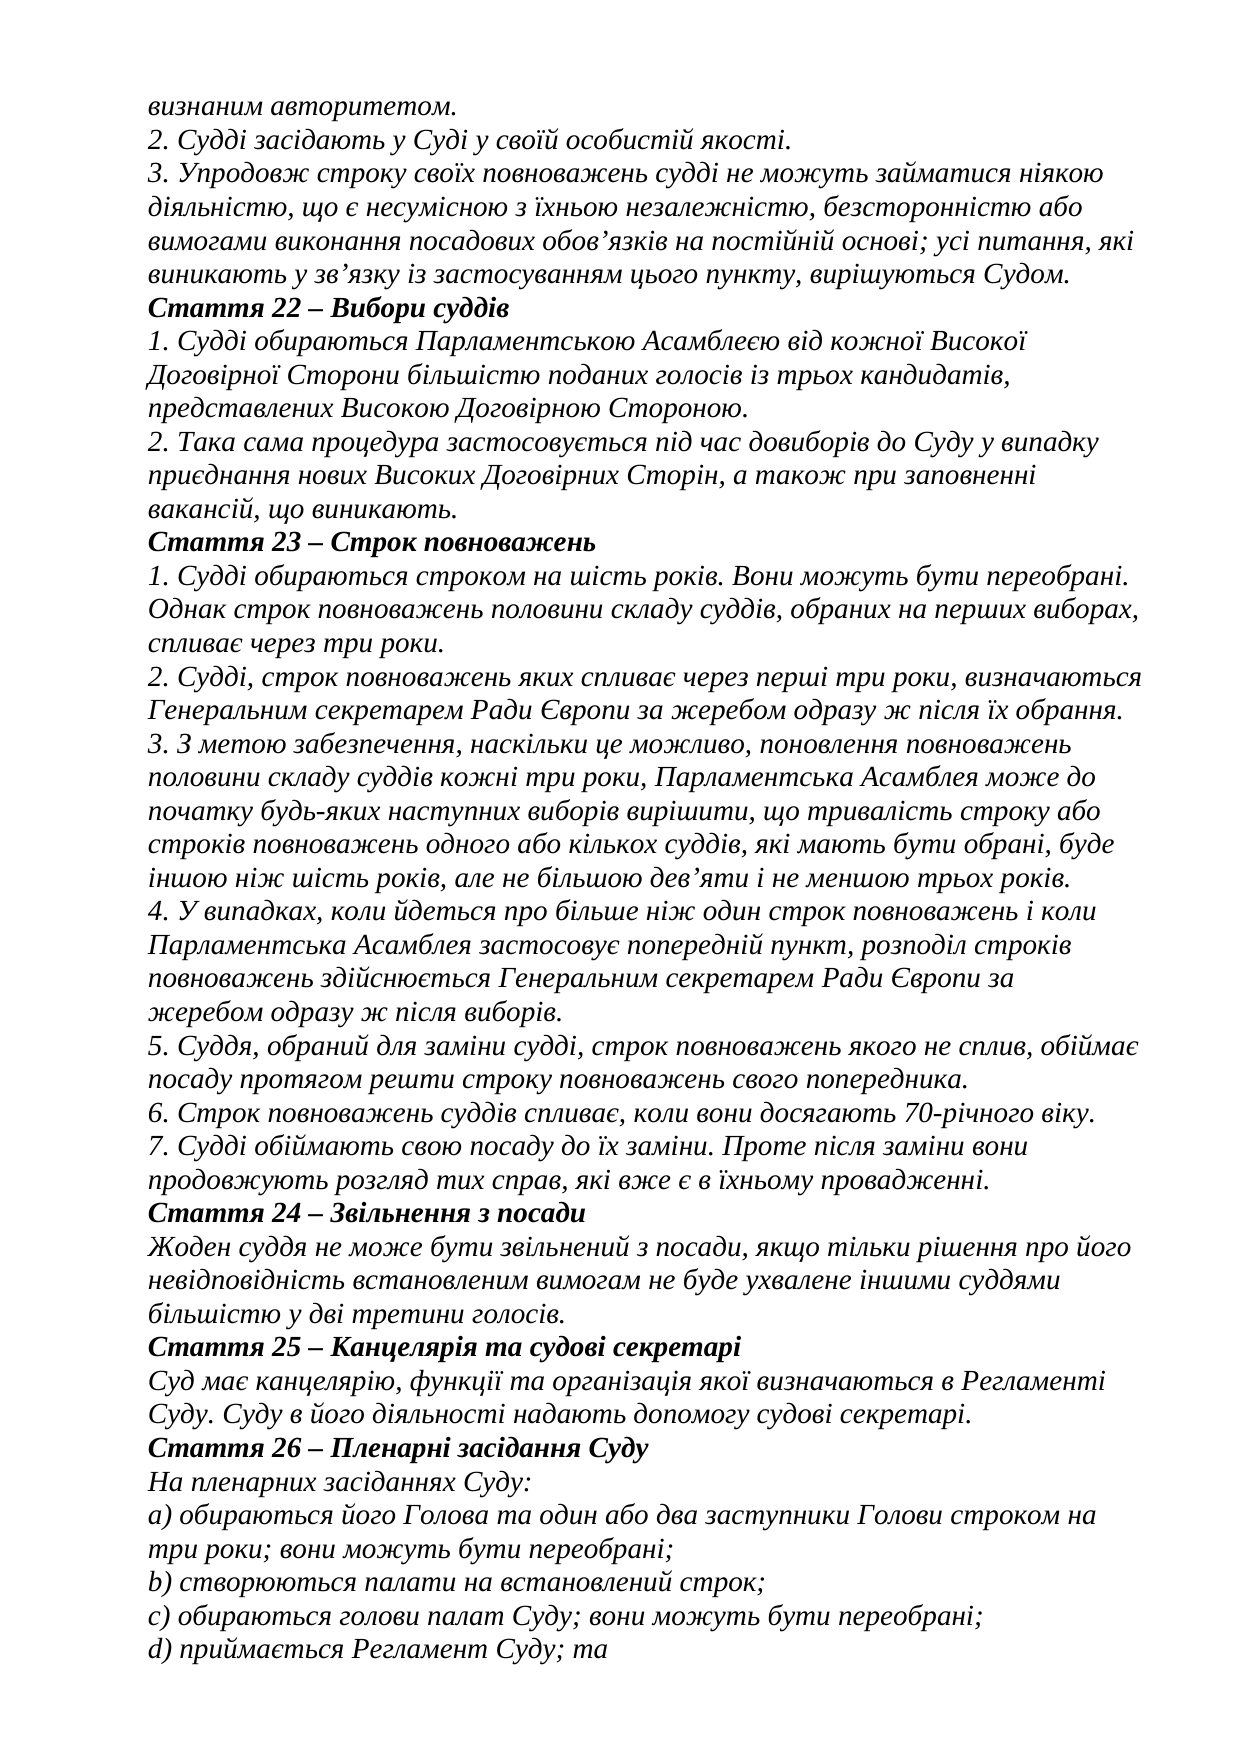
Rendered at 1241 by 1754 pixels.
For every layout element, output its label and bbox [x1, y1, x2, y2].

text [148, 88, 1152, 1665]
